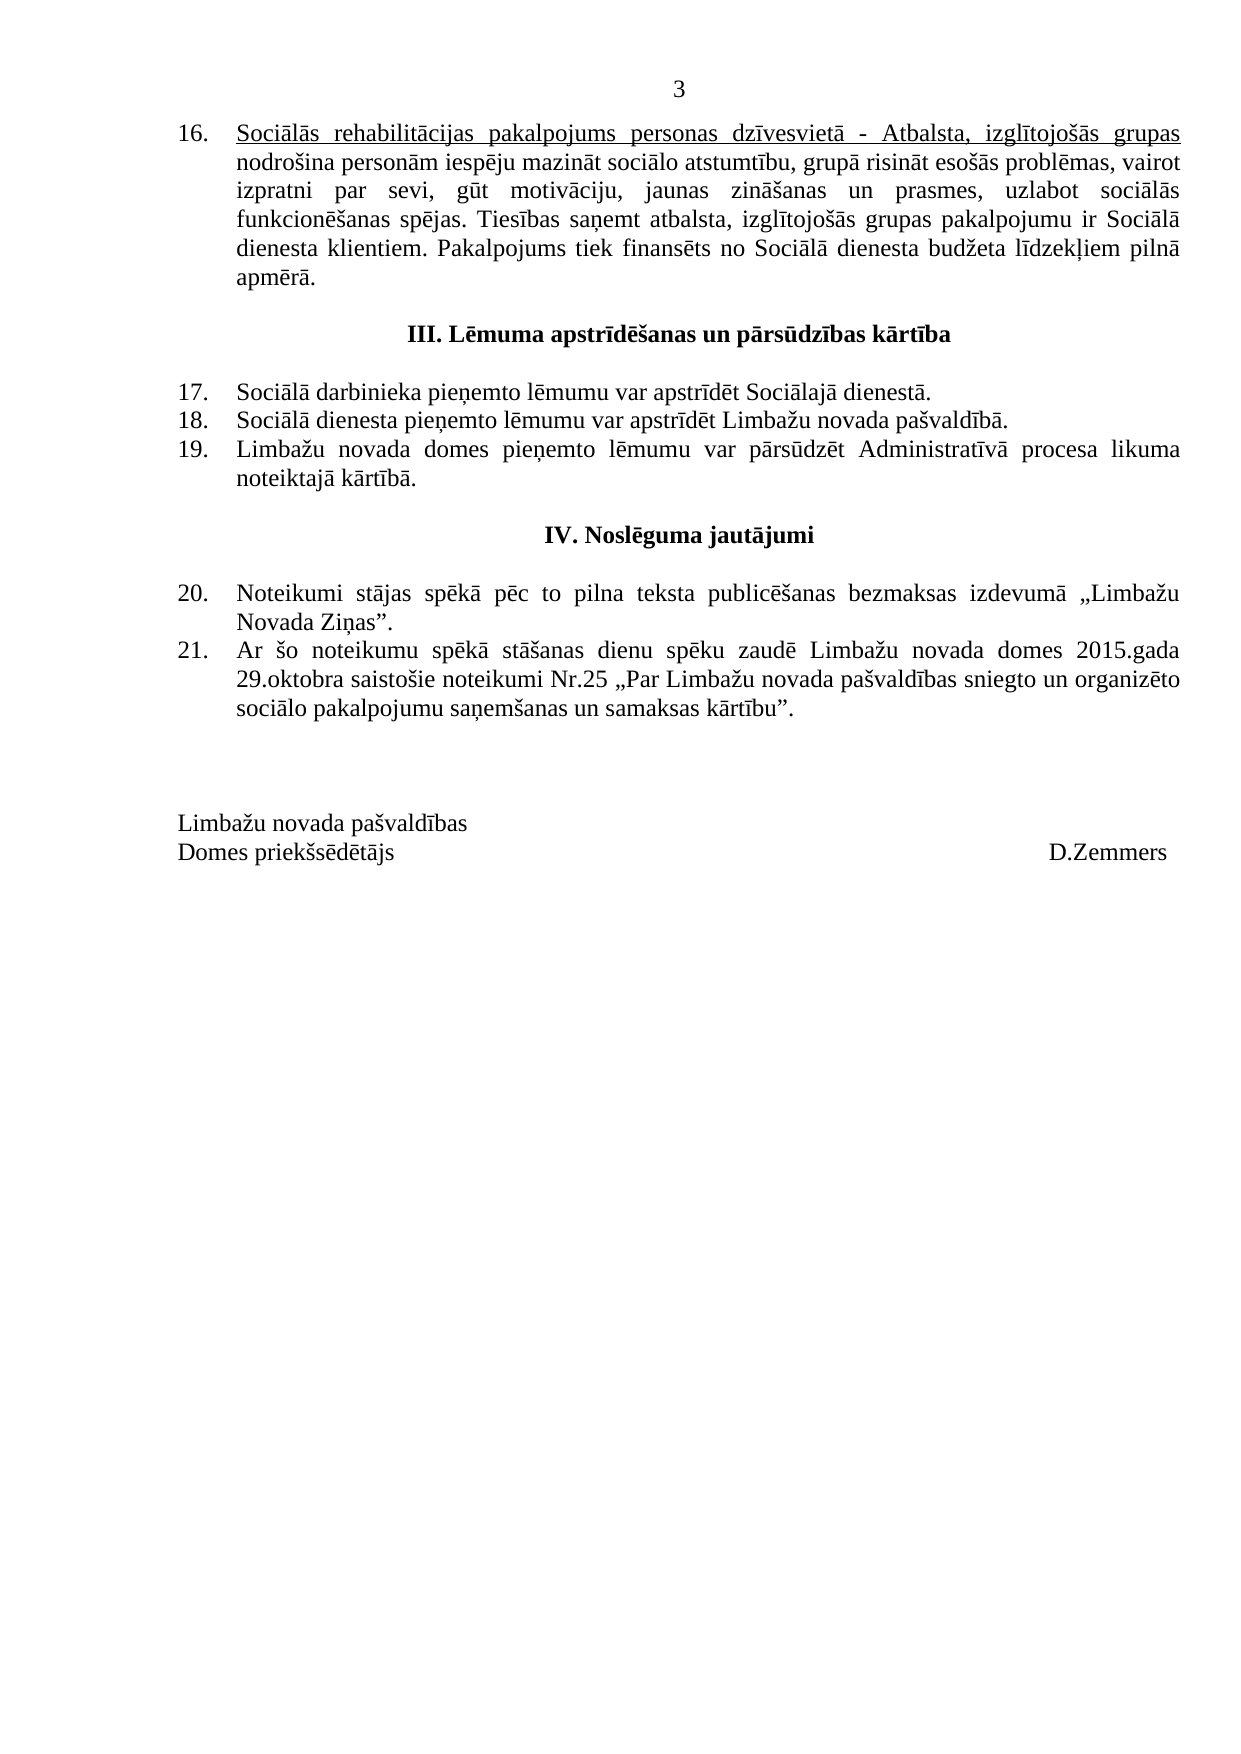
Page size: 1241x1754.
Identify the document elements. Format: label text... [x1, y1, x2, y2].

list Sociālā darbinieka pieņemto lēmumu var apstrīdēt Sociālajā dienestā. [177, 377, 1181, 406]
list Ar šo noteikumu spēkā stāšanas dienu spēku zaudē Limbažu novada domes 2015.gada 29.oktobra saistošie noteikumi Nr.25 „Par Limbažu novada pašvaldības sniegto un organizēto sociālo pakalpojumu saņemšanas un samaksas kārtību”. [177, 636, 1181, 722]
list Sociālās rehabilitācijas pakalpojums personas dzīvesvietā - Atbalsta, izglītojošās grupas nodrošina personām iespēju mazināt sociālo atstumtību, grupā risināt esošās problēmas, vairot izpratni par sevi, gūt motivāciju, jaunas zināšanas un prasmes, uzlabot sociālās funkcionēšanas spējas. Tiesības saņemt atbalsta, izglītojošās grupas pakalpojumu ir Sociālā dienesta klientiem. Pakalpojums tiek finansēts no Sociālā dienesta budžeta līdzekļiem pilnā apmērā. [177, 118, 1181, 291]
text Limbažu novada pašvaldības [177, 808, 1181, 837]
list Limbažu novada domes pieņemto lēmumu var pārsūdzēt Administratīvā procesa likuma noteiktajā kārtībā. [177, 434, 1181, 492]
text III. Lēmuma apstrīdēšanas un pārsūdzības kārtība [177, 319, 1181, 348]
list Noteikumi stājas spēkā pēc to pilna teksta publicēšanas bezmaksas izdevumā „Limbažu Novada Ziņas”. [177, 578, 1181, 636]
text Domes priekšsēdētājs D.Zemmers [177, 837, 1181, 866]
list Sociālā dienesta pieņemto lēmumu var apstrīdēt Limbažu novada pašvaldībā. [177, 406, 1181, 434]
text IV. Noslēguma jautājumi [177, 521, 1181, 549]
